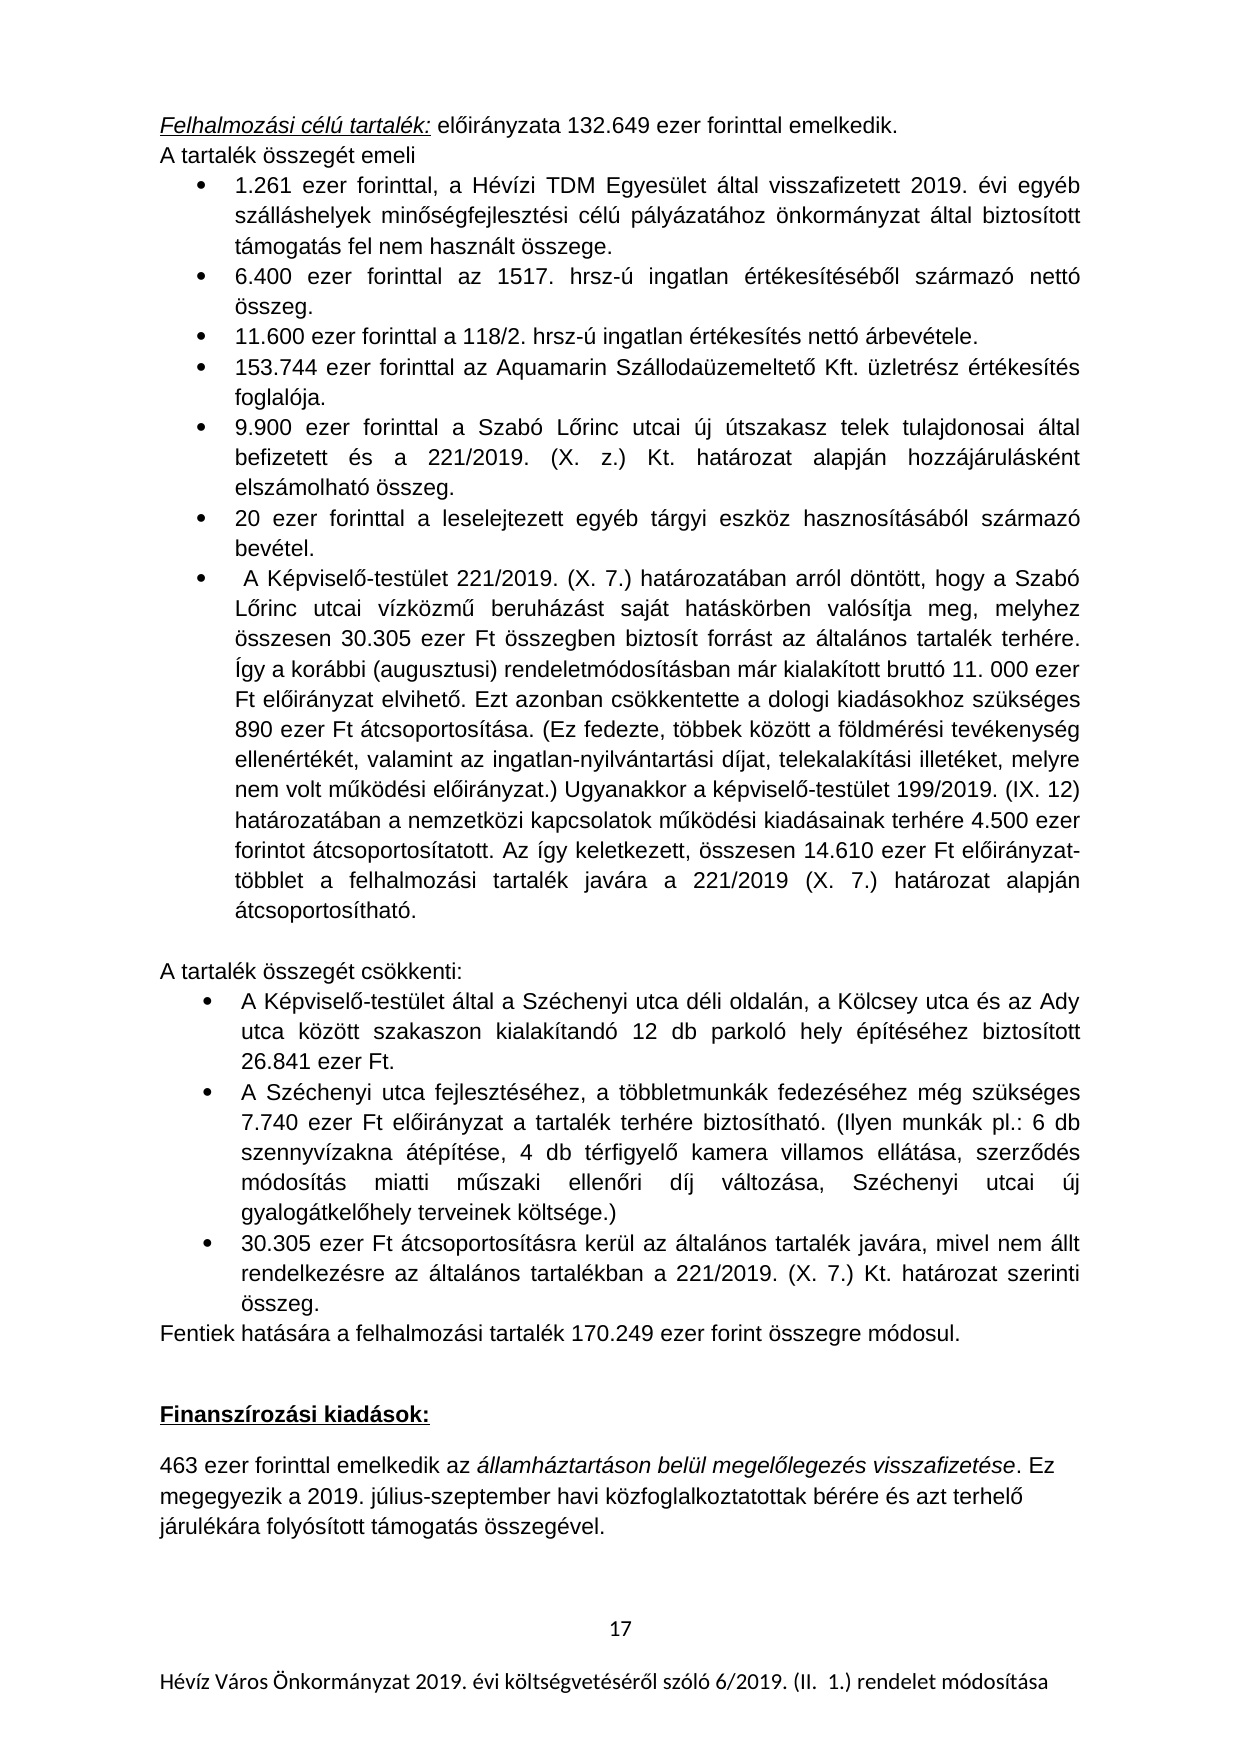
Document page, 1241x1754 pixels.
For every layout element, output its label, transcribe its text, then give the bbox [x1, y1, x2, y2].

list 11.600 ezer forinttal a 118/2. hrsz-ú ingatlan értékesítés nettó árbevétele. [197, 323, 1081, 349]
list 153.744 ezer forinttal az Aquamarin Szállodaüzemeltető Kft. üzletrész értékesítés foglalója. [197, 353, 1081, 410]
list 20 ezer forinttal a leselejtezett egyéb tárgyi eszköz hasznosításából származó bevétel. [197, 504, 1081, 561]
text Fentiek hatására a felhalmozási tartalék 170.249 ezer forint összegre módosul. [159, 1320, 1081, 1346]
text A tartalék összegét emeli [159, 142, 1081, 168]
list 6.400 ezer forinttal az 1517. hrsz-ú ingatlan értékesítéséből származó nettó összeg. [197, 263, 1081, 319]
list A Széchenyi utca fejlesztéséhez, a többletmunkák fedezéséhez még szükséges 7.740 ezer Ft előirányzat a tartalék terhére biztosítható. (Ilyen munkák pl.: 6 db szennyvízakna átépítése, 4 db térfigyelő kamera villamos ellátása, szerződés módosítás miatti műszaki ellenőri díj változása, Széchenyi utcai új gyalogátkelőhely terveinek költsége.) [203, 1078, 1081, 1226]
text 463 ezer forinttal emelkedik az államháztartáson belül megelőlegezés visszafizetése. Ez megegyezik a 2019. július-szeptember havi közfoglalkoztatottak bérére és azt terhelő járulékára folyósított támogatás összegével. [159, 1452, 1081, 1539]
text Finanszírozási kiadások: [159, 1401, 1081, 1428]
list 9.900 ezer forinttal a Szabó Lőrinc utcai új útszakasz telek tulajdonosai által befizetett és a 221/2019. (X. z.) Kt. határozat alapján hozzájárulásként elszámolható összeg. [197, 414, 1081, 501]
list A Képviselő-testület által a Széchenyi utca déli oldalán, a Kölcsey utca és az Ady utca között szakaszon kialakítandó 12 db parkoló hely építéséhez biztosított 26.841 ezer Ft. [203, 988, 1081, 1074]
text A tartalék összegét csökkenti: [159, 958, 1081, 984]
list A Képviselő-testület 221/2019. (X. 7.) határozatában arról döntött, hogy a Szabó Lőrinc utcai vízközmű beruházást saját hatáskörben valósítja meg, melyhez összesen 30.305 ezer Ft összegben biztosít forrást az általános tartalék terhére. Így a korábbi (augusztusi) rendeletmódosításban már kialakított bruttó 11. 000 ezer Ft előirányzat elvihető. Ezt azonban csökkentette a dologi kiadásokhoz szükséges 890 ezer Ft átcsoportosítása. (Ez fedezte, többek között a földmérési tevékenység ellenértékét, valamint az ingatlan-nyilvántartási díjat, telekalakítási illetéket, melyre nem volt működési előirányzat.) Ugyanakkor a képviselő-testület 199/2019. (IX. 12) határozatában a nemzetközi kapcsolatok működési kiadásainak terhére 4.500 ezer forintot átcsoportosítatott. Az így keletkezett, összesen 14.610 ezer Ft előirányzat- többlet a felhalmozási tartalék javára a 221/2019 (X. 7.) határozat alapján átcsoportosítható. [197, 565, 1081, 923]
list 30.305 ezer Ft átcsoportosításra kerül az általános tartalék javára, mivel nem állt rendelkezésre az általános tartalékban a 221/2019. (X. 7.) Kt. határozat szerinti összeg. [203, 1229, 1081, 1316]
text Felhalmozási célú tartalék: előirányzata 132.649 ezer forinttal emelkedik. [159, 112, 1081, 138]
list 1.261 ezer forinttal, a Hévízi TDM Egyesület által visszafizetett 2019. évi egyéb szálláshelyek minőségfejlesztési célú pályázatához önkormányzat által biztosított támogatás fel nem használt összege. [197, 172, 1081, 259]
